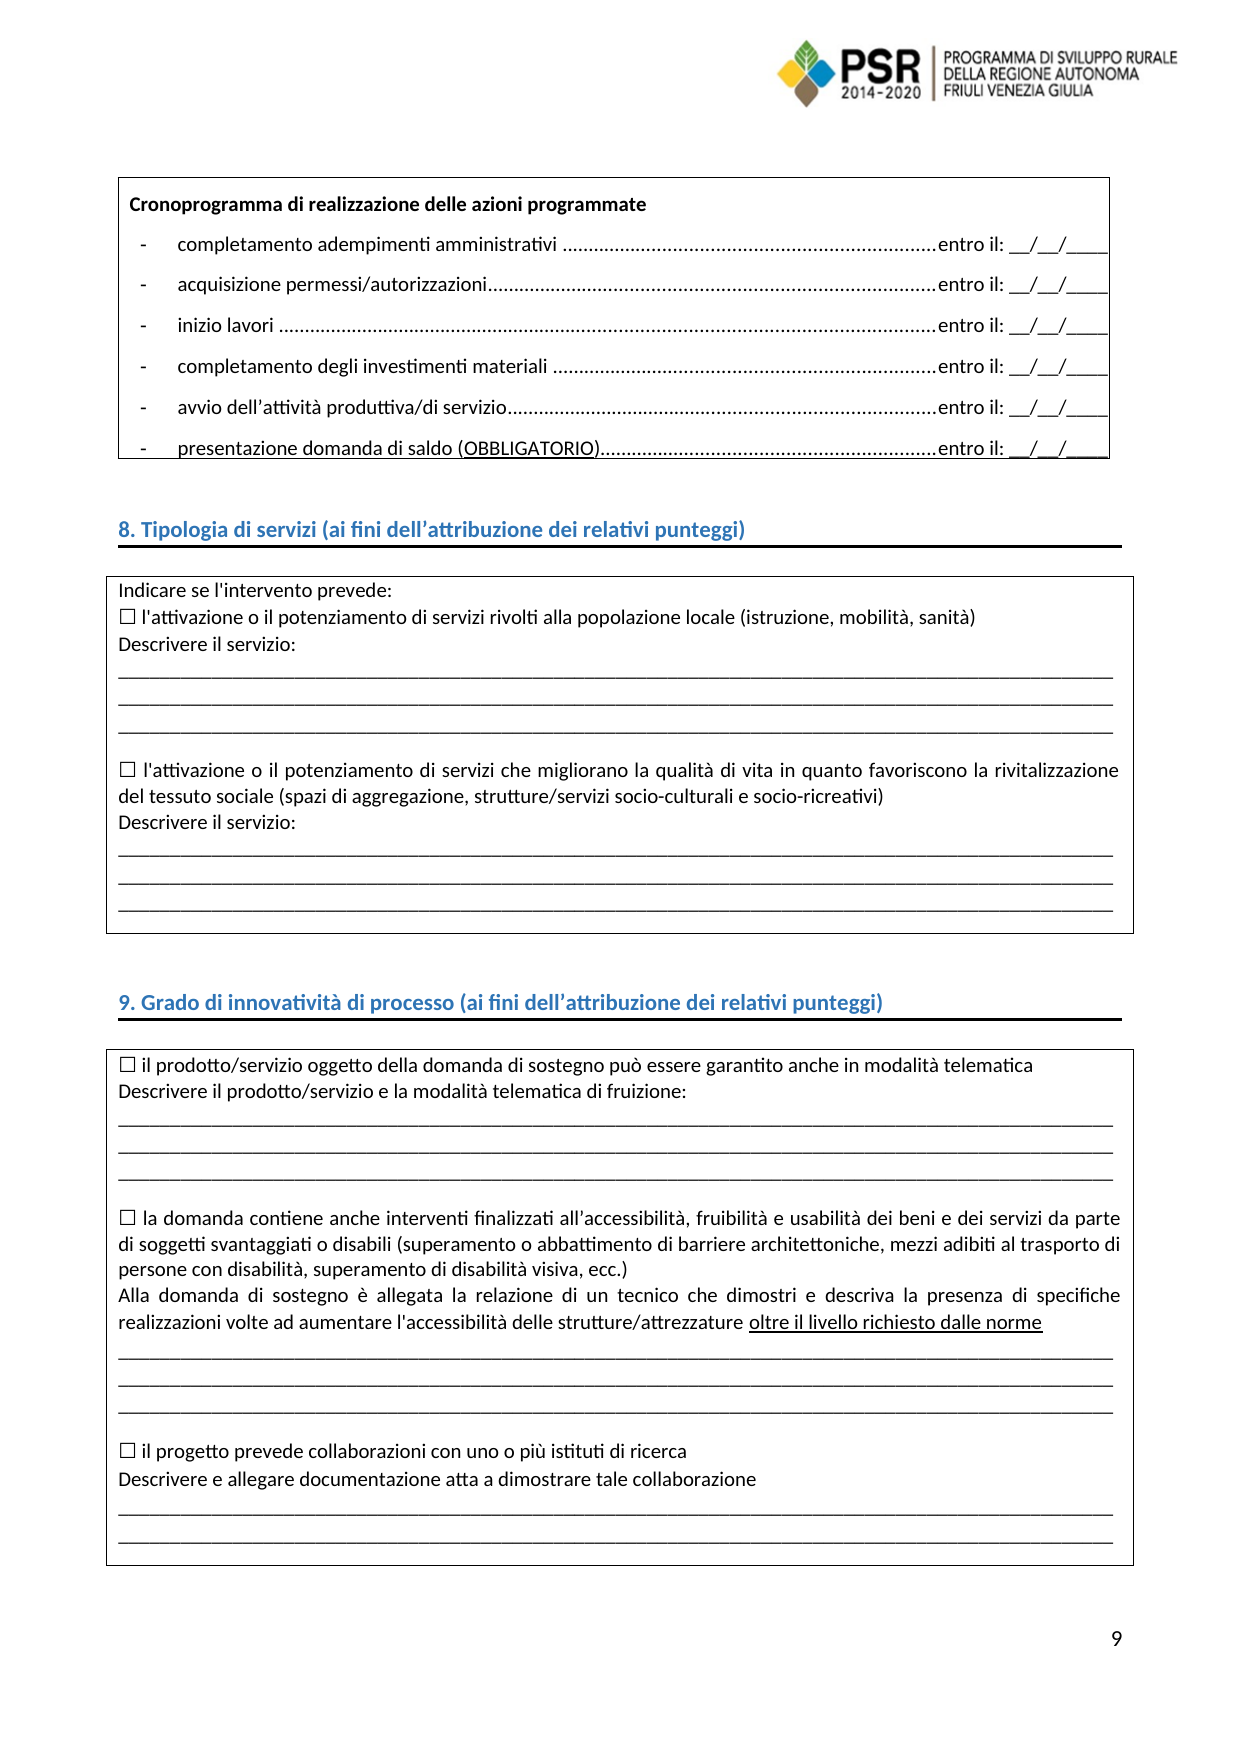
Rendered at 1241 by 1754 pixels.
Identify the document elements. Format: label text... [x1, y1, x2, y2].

picture [767, 38, 1181, 110]
text 9. Grado di innovatività di processo (ai fini dell’attribuzione dei relativi punteggi) [118, 988, 1122, 1018]
table_header il prodotto/servizio oggetto della domanda di sostegno può essere garantito anche in modalità telematica Descrivere il prodotto/servizio e la modalità telematica di fruizione: ________________________________________________________________________________________________________________________________________________________________________________________________________________________________________________________________________________________________ la domanda contiene anche interventi finalizzati all’accessibilità, fruibilità e usabilità dei beni e dei servizi da parte di soggetti svantaggiati o disabili (superamento o abbattimento di barriere architettoniche, mezzi adibiti al trasporto di persone con disabilità, superamento di disabilità visiva, ecc.) Alla domanda di sostegno è allegata la relazione di un tecnico che dimostri e descriva la presenza di specifiche realizzazioni volte ad aumentare l'accessibilità delle strutture/attrezzature oltre il livello richiesto dalle norme ________________________________________________________________________________________________________________________________________________________________________________________________________________________________________________________________________________________________ il progetto prevede collaborazioni con uno o più istituti di ricerca Descrivere e allegare documentazione atta a dimostrare tale collaborazione ________________________________________________________________________________________________________________________________________________________________________________________________ [107, 1050, 1133, 1565]
table_header Cronoprogramma di realizzazione delle azioni programmate completamento adempimenti amministrativi entro il: __/__/____ acquisizione permessi/autorizzazioni entro il: __/__/____ inizio lavori entro il: __/__/____ completamento degli investimenti materiali entro il: __/__/____ avvio dell’attività produttiva/di servizio entro il: __/__/____ presentazione domanda di saldo (OBBLIGATORIO) entro il: __/__/____ [119, 178, 1109, 458]
text 8. Tipologia di servizi (ai fini dell’attribuzione dei relativi punteggi) [118, 515, 1122, 545]
table_header Indicare se l'intervento prevede: l'attivazione o il potenziamento di servizi rivolti alla popolazione locale (istruzione, mobilità, sanità) Descrivere il servizio: ________________________________________________________________________________________________________________________________________________________________________________________________________________________________________________________________________________________________ l'attivazione o il potenziamento di servizi che migliorano la qualità di vita in quanto favoriscono la rivitalizzazione del tessuto sociale (spazi di aggregazione, strutture/servizi socio-culturali e socio-ricreativi) Descrivere il servizio: ________________________________________________________________________________________________________________________________________________________________________________________________________________________________________________________________________________________________ [107, 577, 1133, 933]
